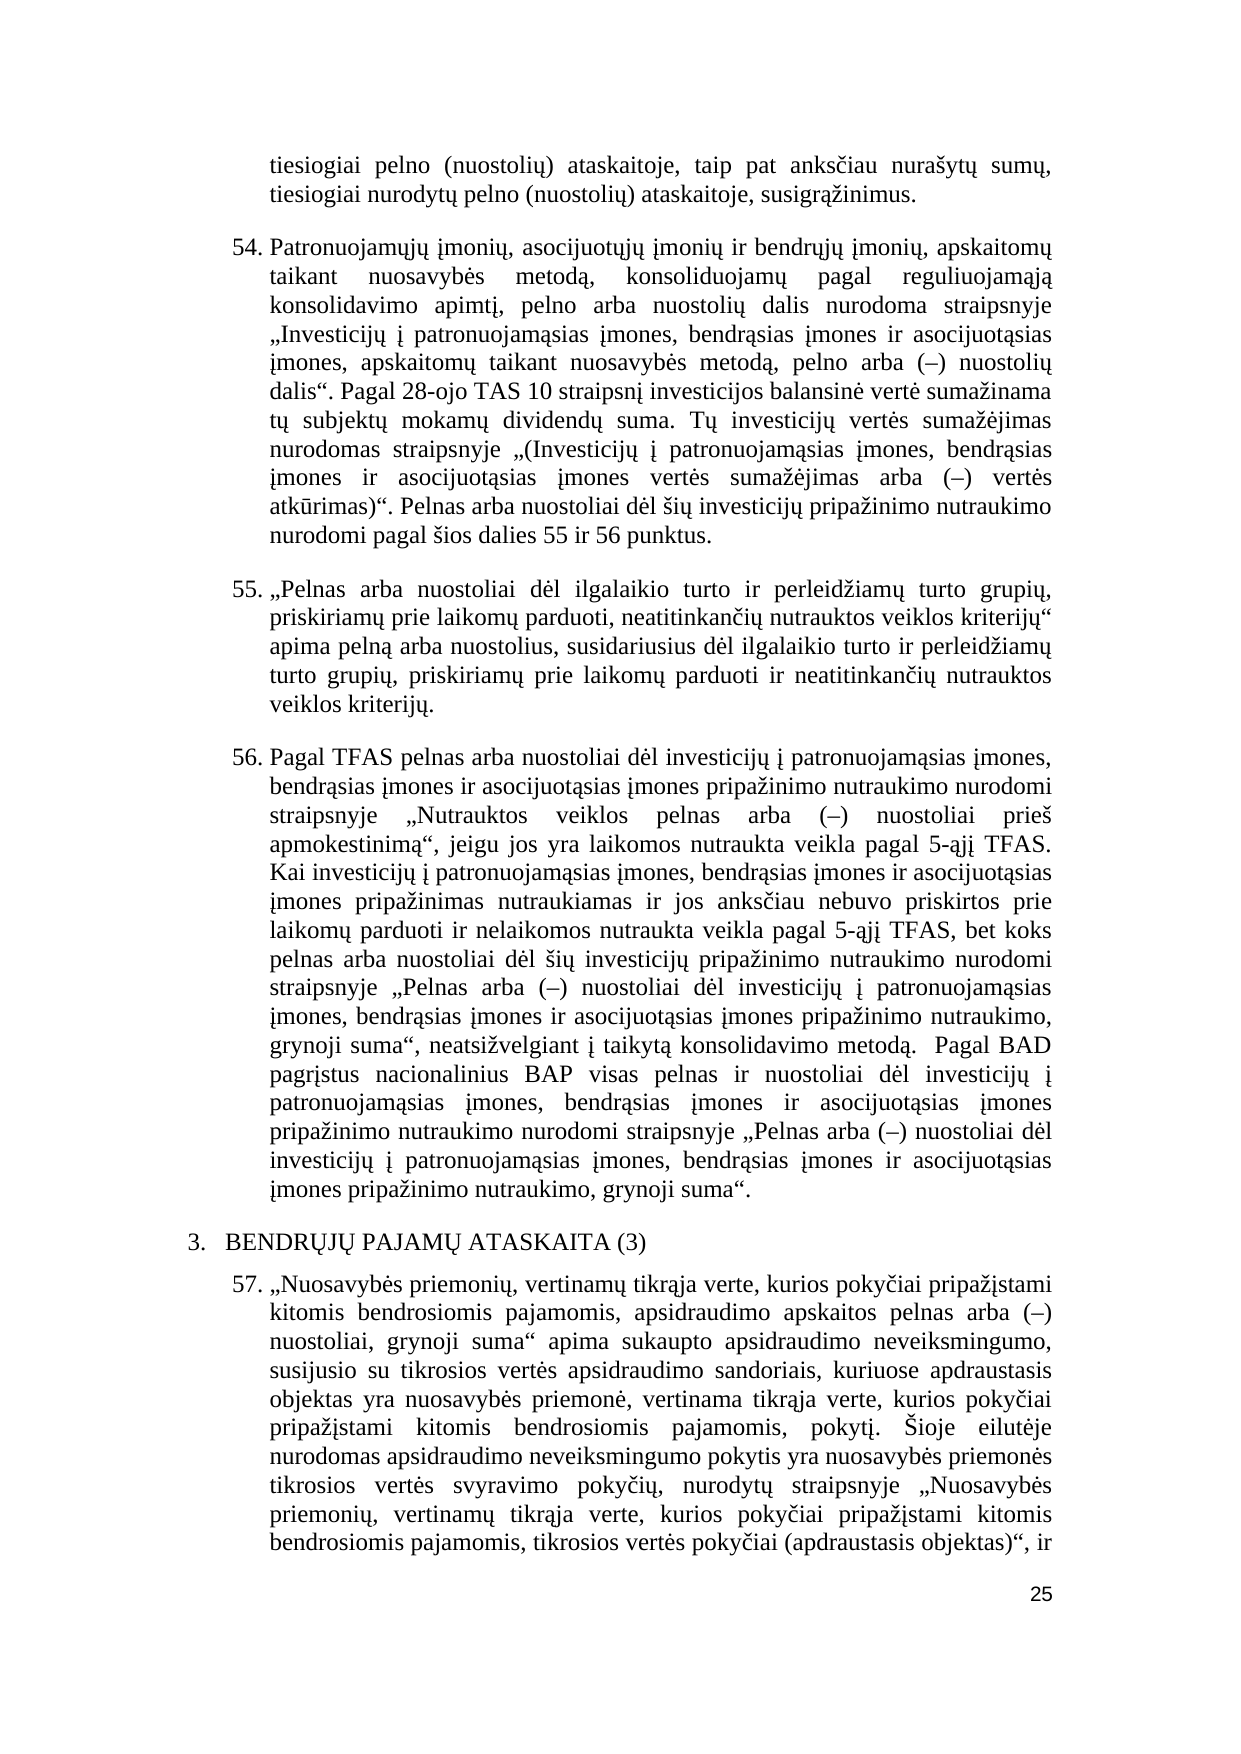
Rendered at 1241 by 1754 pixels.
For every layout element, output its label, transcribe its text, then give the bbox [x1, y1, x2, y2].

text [232, 1269, 1053, 1556]
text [232, 150, 1053, 207]
text „Pelnas arba nuostoliai dėl ilgalaikio turto ir perleidžiamų turto grupių, priskiriamų prie laikomų parduoti, neatitinkančių nutrauktos veiklos kriterijų“ apima pelną arba nuostolius, susidariusius dėl ilgalaikio turto ir perleidžiamų turto grupių, priskiriamų prie laikomų parduoti ir neatitinkančių nutrauktos veiklos kriterijų. [232, 574, 1053, 717]
text Pagal TFAS pelnas arba nuostoliai dėl investicijų į patronuojamąsias įmones, bendrąsias įmones ir asocijuotąsias įmones pripažinimo nutraukimo nurodomi straipsnyje „Nutrauktos veiklos pelnas arba (–) nuostoliai prieš apmokestinimą“, jeigu jos yra laikomos nutraukta veikla pagal 5-ąjį TFAS. Kai investicijų į patronuojamąsias įmones, bendrąsias įmones ir asocijuotąsias įmones pripažinimas nutraukiamas ir jos anksčiau nebuvo priskirtos prie laikomų parduoti ir nelaikomos nutraukta veikla pagal 5-ąjį TFAS, bet koks pelnas arba nuostoliai dėl šių investicijų pripažinimo nutraukimo nurodomi straipsnyje „Pelnas arba (–) nuostoliai dėl investicijų į patronuojamąsias įmones, bendrąsias įmones ir asocijuotąsias įmones pripažinimo nutraukimo, grynoji suma“, neatsižvelgiant į taikytą konsolidavimo metodą. Pagal BAD pagrįstus nacionalinius BAP visas pelnas ir nuostoliai dėl investicijų į patronuojamąsias įmones, bendrąsias įmones ir asocijuotąsias įmones pripažinimo nutraukimo nurodomi straipsnyje „Pelnas arba (–) nuostoliai dėl investicijų į patronuojamąsias įmones, bendrąsias įmones ir asocijuotąsias įmones pripažinimo nutraukimo, grynoji suma“. [232, 742, 1053, 1202]
subtitle Bendrųjų pajamų ataskaita (3) [187, 1227, 1053, 1256]
text Patronuojamųjų įmonių, asocijuotųjų įmonių ir bendrųjų įmonių, apskaitomų taikant nuosavybės metodą, konsoliduojamų pagal reguliuojamąją konsolidavimo apimtį, pelno arba nuostolių dalis nurodoma straipsnyje „Investicijų į patronuojamąsias įmones, bendrąsias įmones ir asocijuotąsias įmones, apskaitomų taikant nuosavybės metodą, pelno arba (–) nuostolių dalis“. Pagal 28-ojo TAS 10 straipsnį investicijos balansinė vertė sumažinama tų subjektų mokamų dividendų suma. Tų investicijų vertės sumažėjimas nurodomas straipsnyje „(Investicijų į patronuojamąsias įmones, bendrąsias įmones ir asocijuotąsias įmones vertės sumažėjimas arba (–) vertės atkūrimas)“. Pelnas arba nuostoliai dėl šių investicijų pripažinimo nutraukimo nurodomi pagal šios dalies 55 ir 56 punktus. [232, 232, 1053, 549]
